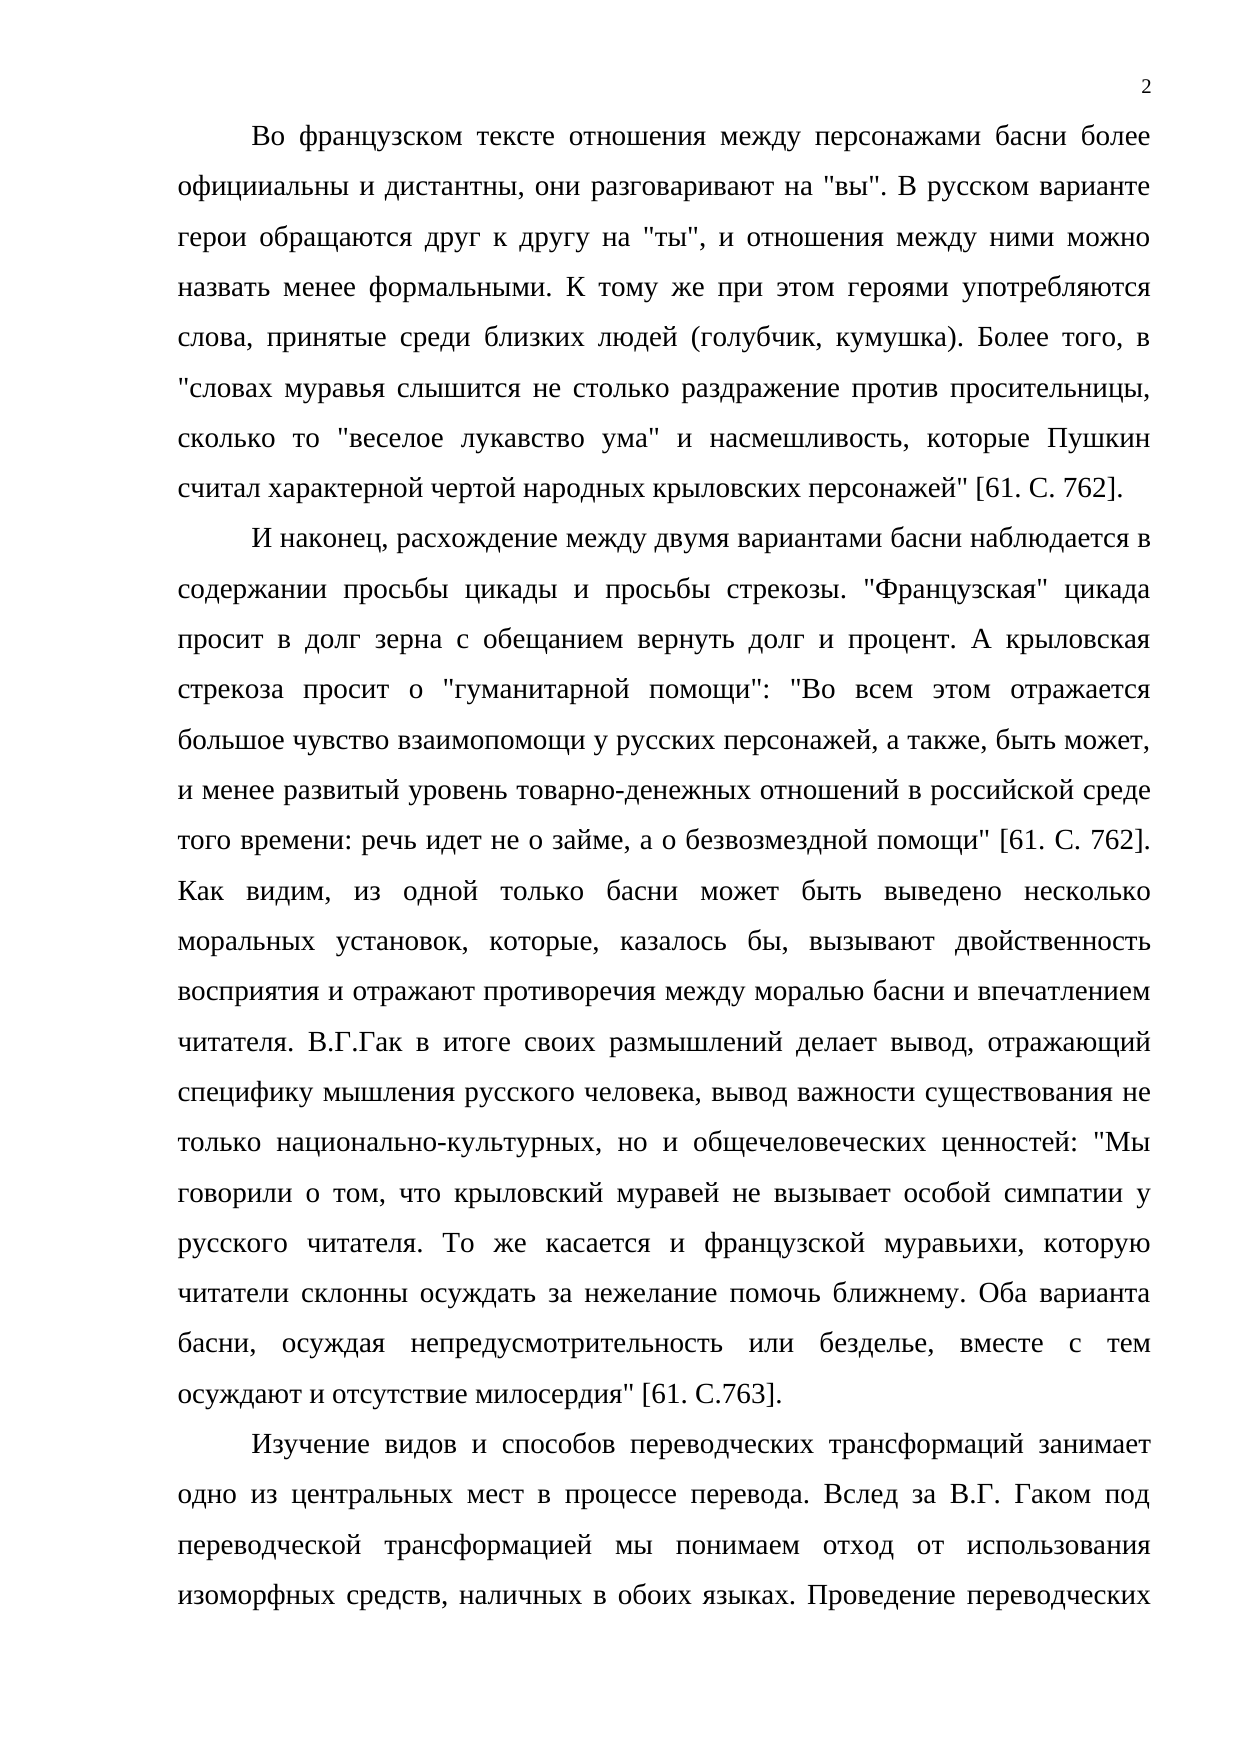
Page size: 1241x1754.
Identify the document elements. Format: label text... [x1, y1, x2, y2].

text И наконец, расхождение между двумя вариантами басни наблюдается в содержании просьбы цикады и просьбы стрекозы. "Французская" цикада просит в долг зерна с обещанием вернуть долг и процент. А крыловская стрекоза просит о "гуманитарной помощи": "Во всем этом отражается большое чувство взаимопомощи у русских персонажей, а также, быть может, и менее развитый уровень товарно-денежных отношений в российской среде того времени: речь идет не о займе, а о безвозмездной помощи" [61. С. 762]. Как видим, из одной только басни может быть выведено несколько моральных установок, которые, казалось бы, вызывают двойственность восприятия и отражают противоречия между моралью басни и впечатлением читателя. В.Г.Гак в итоге своих размышлений делает вывод, отражающий специфику мышления русского человека, вывод важности существования не только национально-культурных, но и общечеловеческих ценностей: "Мы говорили о том, что крыловский муравей не вызывает особой симпатии у русского читателя. То же касается и французской муравьихи, которую читатели склонны осуждать за нежелание помочь ближнему. Оба варианта басни, осуждая непредусмотрительность или безделье, вместе с тем осуждают и отсутствие милосердия" [61. С.763]. [177, 521, 1152, 1409]
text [177, 1426, 1152, 1611]
text Во французском тексте отношения между персонажами басни более официиальны и дистантны, они разговаривают на "вы". В русском варианте герои обращаются друг к другу на "ты", и отношения между ними можно назвать менее формальными. К тому же при этом героями употребляются слова, принятые среди близких людей (голубчик, кумушка). Более того, в "словах муравья слышится не столько раздражение против просительницы, сколько то "веселое лукавство ума" и насмешливость, которые Пушкин считал характерной чертой народных крыловских персонажей" [61. С. 762]. [177, 118, 1152, 504]
